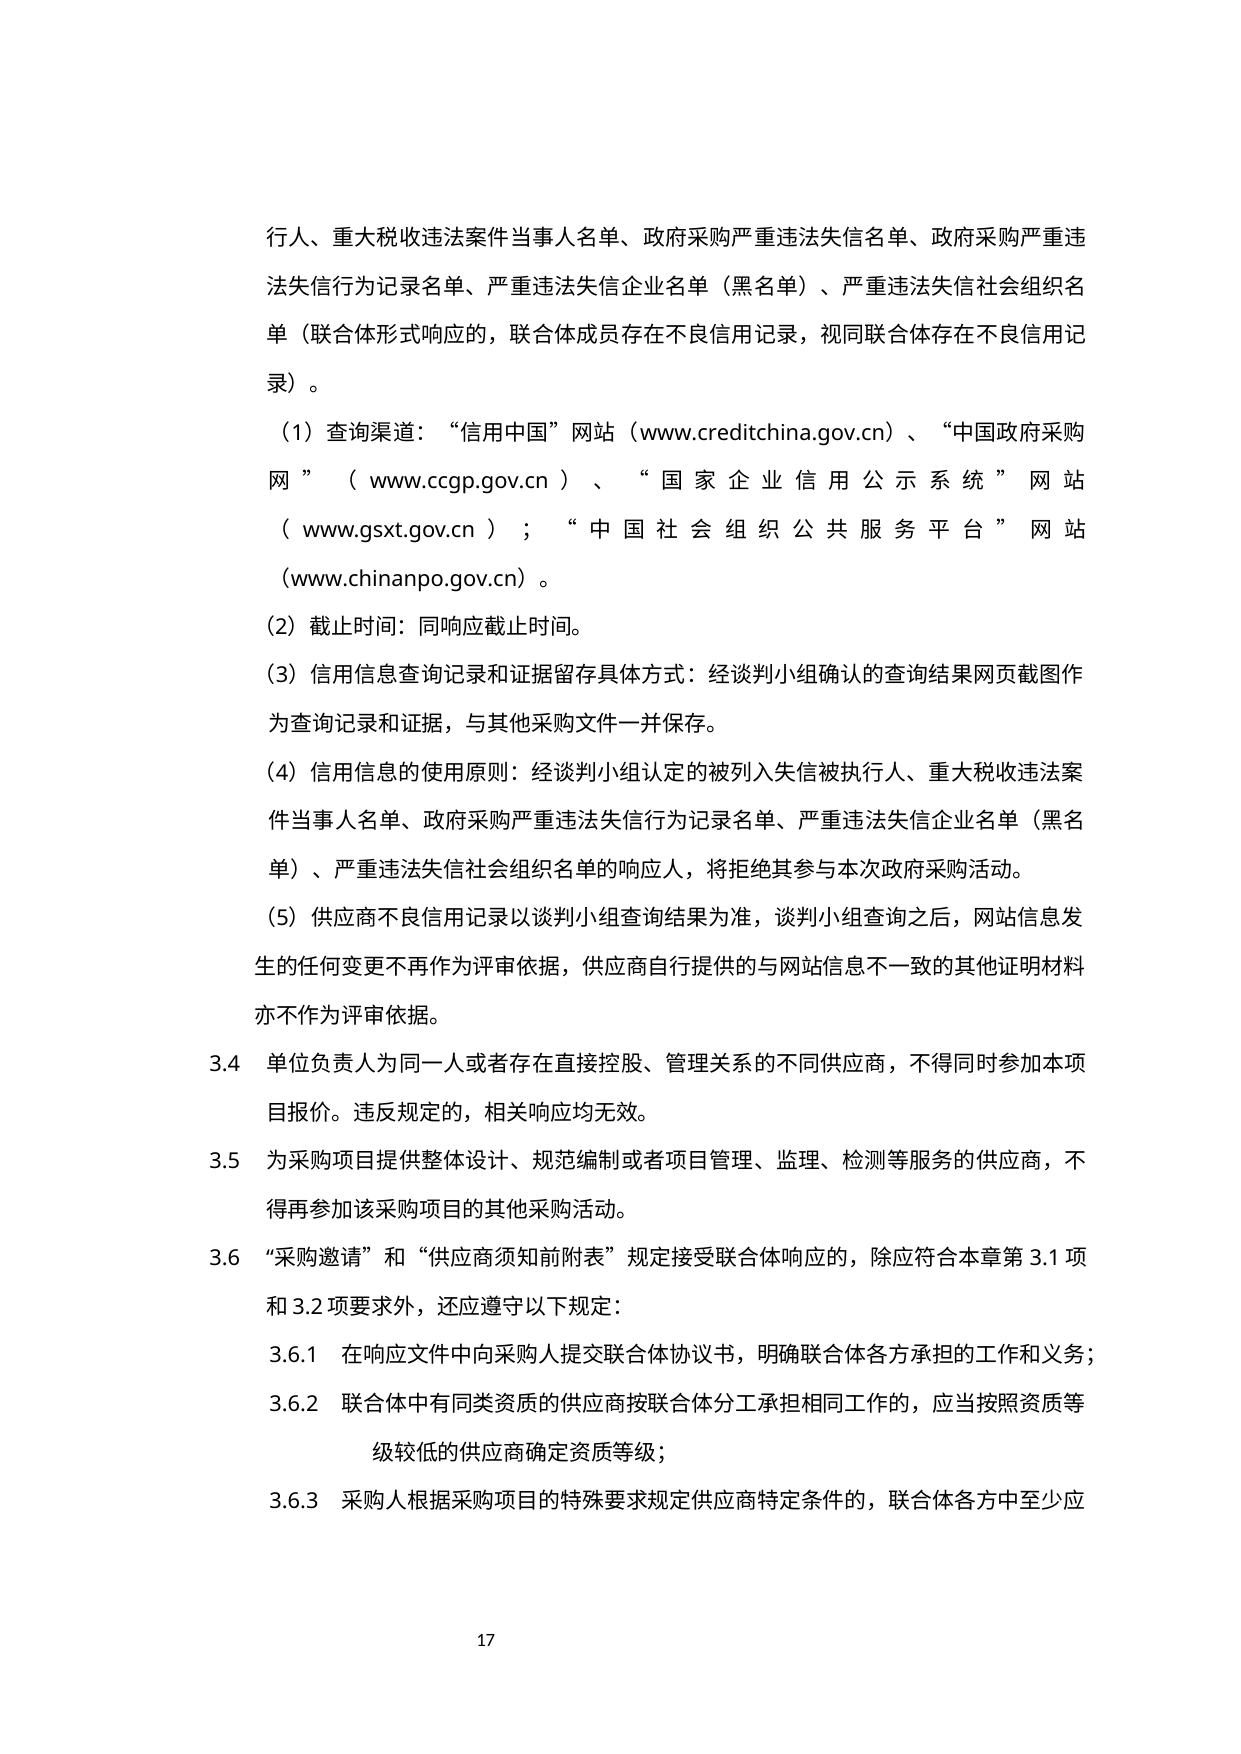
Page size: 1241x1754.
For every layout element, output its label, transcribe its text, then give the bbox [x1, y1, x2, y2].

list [269, 1482, 1087, 1515]
list （2）截止时间：同响应截止时间。 [209, 609, 1087, 641]
list “采购邀请”和“供应商须知前附表”规定接受联合体响应的，除应符合本章第3.1项和3.2项要求外，还应遵守以下规定： [209, 1240, 1087, 1321]
list 为采购项目提供整体设计、规范编制或者项目管理、监理、检测等服务的供应商，不得再参加该采购项目的其他采购活动。 [209, 1143, 1087, 1224]
list （1）查询渠道：“信用中国”网站（www.creditchina.gov.cn）、“中国政府采购网”（www.ccgp.gov.cn）、“国家企业信用公示系统”网站（www.gsxt.gov.cn）；“中国社会组织公共服务平台”网站（www.chinanpo.gov.cn）。 [269, 414, 1087, 593]
list 3.6.2 联合体中有同类资质的供应商按联合体分工承担相同工作的，应当按照资质等级较低的供应商确定资质等级； [269, 1385, 1087, 1467]
list 单位负责人为同一人或者存在直接控股、管理关系的不同供应商，不得同时参加本项目报价。违反规定的，相关响应均无效。 [209, 1046, 1087, 1127]
list （4）信用信息的使用原则：经谈判小组认定的被列入失信被执行人、重大税收违法案件当事人名单、政府采购严重违法失信行为记录名单、严重违法失信企业名单（黑名单）、严重违法失信社会组织名单的响应人，将拒绝其参与本次政府采购活动。 [253, 754, 1087, 884]
list （3）信用信息查询记录和证据留存具体方式：经谈判小组确认的查询结果网页截图作为查询记录和证据，与其他采购文件一并保存。 [253, 657, 1087, 738]
list 3.6.1 在响应文件中向采购人提交联合体协议书，明确联合体各方承担的工作和义务； [269, 1337, 1087, 1369]
list （5）供应商不良信用记录以谈判小组查询结果为准，谈判小组查询之后，网站信息发生的任何变更不再作为评审依据，供应商自行提供的与网站信息不一致的其他证明材料亦不作为评审依据。 [254, 900, 1087, 1030]
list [209, 219, 1087, 398]
